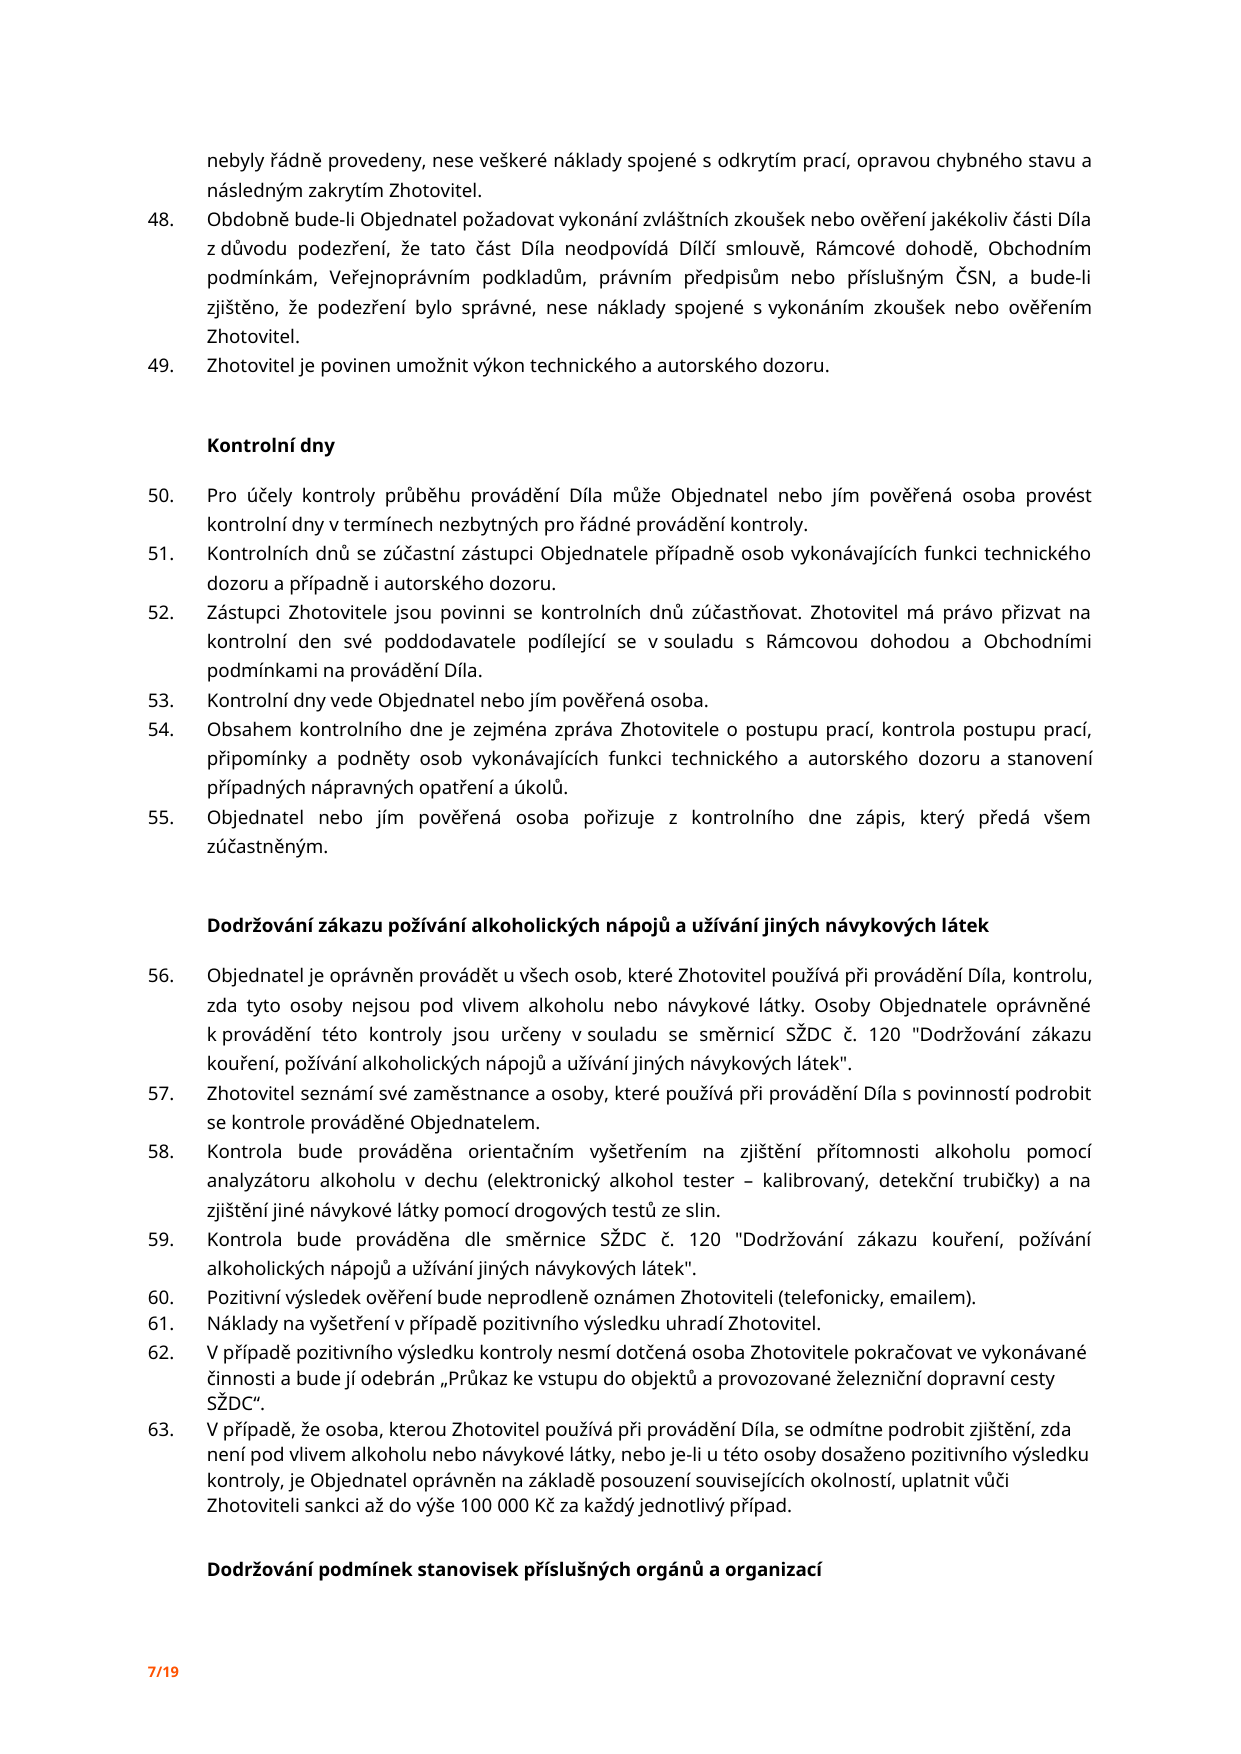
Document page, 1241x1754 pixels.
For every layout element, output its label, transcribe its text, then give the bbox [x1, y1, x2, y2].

list Náklady na vyšetření v případě pozitivního výsledku uhradí Zhotovitel. [148, 1310, 1093, 1336]
list Objednatel je oprávněn provádět u všech osob, které Zhotovitel používá při provádění Díla, kontrolu, zda tyto osoby nejsou pod vlivem alkoholu nebo návykové látky. Osoby Objednatele oprávněné k provádění této kontroly jsou určeny v souladu se směrnicí SŽDC č. 120 "Dodržování zákazu kouření, požívání alkoholických nápojů a užívání jiných návykových látek". [148, 963, 1093, 1076]
list Obsahem kontrolního dne je zejména zpráva Zhotovitele o postupu prací, kontrola postupu prací, připomínky a podněty osob vykonávajících funkci technického a autorského dozoru a stanovení případných nápravných opatření a úkolů. [148, 716, 1093, 800]
text Dodržování zákazu požívání alkoholických nápojů a užívání jiných návykových látek [207, 913, 1093, 938]
list V případě, že osoba, kterou Zhotovitel používá při provádění Díla, se odmítne podrobit zjištění, zda není pod vlivem alkoholu nebo návykové látky, nebo je-li u této osoby dosaženo pozitivního výsledku kontroly, je Objednatel oprávněn na základě posouzení souvisejících okolností, uplatnit vůči Zhotoviteli sankci až do výše 100 000 Kč za každý jednotlivý případ. [148, 1416, 1093, 1518]
list Pozitivní výsledek ověření bude neprodleně oznámen Zhotoviteli (telefonicky, emailem). [148, 1285, 1093, 1310]
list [148, 148, 1093, 202]
list Kontrolních dnů se zúčastní zástupci Objednatele případně osob vykonávajících funkci technického dozoru a případně i autorského dozoru. [148, 541, 1093, 595]
list Objednatel nebo jím pověřená osoba pořizuje z kontrolního dne zápis, který předá všem zúčastněným. [148, 804, 1093, 859]
list Zástupci Zhotovitele jsou povinni se kontrolních dnů zúčastňovat. Zhotovitel má právo přizvat na kontrolní den své poddodavatele podílející se v souladu s Rámcovou dohodou a Obchodními podmínkami na provádění Díla. [148, 599, 1093, 683]
text Dodržování podmínek stanovisek příslušných orgánů a organizací [207, 1556, 1093, 1582]
list Zhotovitel je povinen umožnit výkon technického a autorského dozoru. [148, 352, 1093, 378]
list Kontrola bude prováděna orientačním vyšetřením na zjištění přítomnosti alkoholu pomocí analyzátoru alkoholu v dechu (elektronický alkohol tester – kalibrovaný, detekční trubičky) a na zjištění jiné návykové látky pomocí drogových testů ze slin. [148, 1138, 1093, 1222]
text Kontrolní dny [207, 432, 1093, 457]
list V případě pozitivního výsledku kontroly nesmí dotčená osoba Zhotovitele pokračovat ve vykonávané činnosti a bude jí odebrán „Průkaz ke vstupu do objektů a provozované železniční dopravní cesty SŽDC“. [148, 1339, 1093, 1416]
list Kontrolní dny vede Objednatel nebo jím pověřená osoba. [148, 687, 1093, 712]
list Pro účely kontroly průběhu provádění Díla může Objednatel nebo jím pověřená osoba provést kontrolní dny v termínech nezbytných pro řádné provádění kontroly. [148, 482, 1093, 537]
list Kontrola bude prováděna dle směrnice SŽDC č. 120 "Dodržování zákazu kouření, požívání alkoholických nápojů a užívání jiných návykových látek". [148, 1226, 1093, 1281]
list Obdobně bude-li Objednatel požadovat vykonání zvláštních zkoušek nebo ověření jakékoliv části Díla z důvodu podezření, že tato část Díla neodpovídá Dílčí smlouvě, Rámcové dohodě, Obchodním podmínkám, Veřejnoprávním podkladům, právním předpisům nebo příslušným ČSN, a bude-li zjištěno, že podezření bylo správné, nese náklady spojené s vykonáním zkoušek nebo ověřením Zhotovitel. [148, 206, 1093, 349]
list Zhotovitel seznámí své zaměstnance a osoby, které používá při provádění Díla s povinností podrobit se kontrole prováděné Objednatelem. [148, 1080, 1093, 1134]
